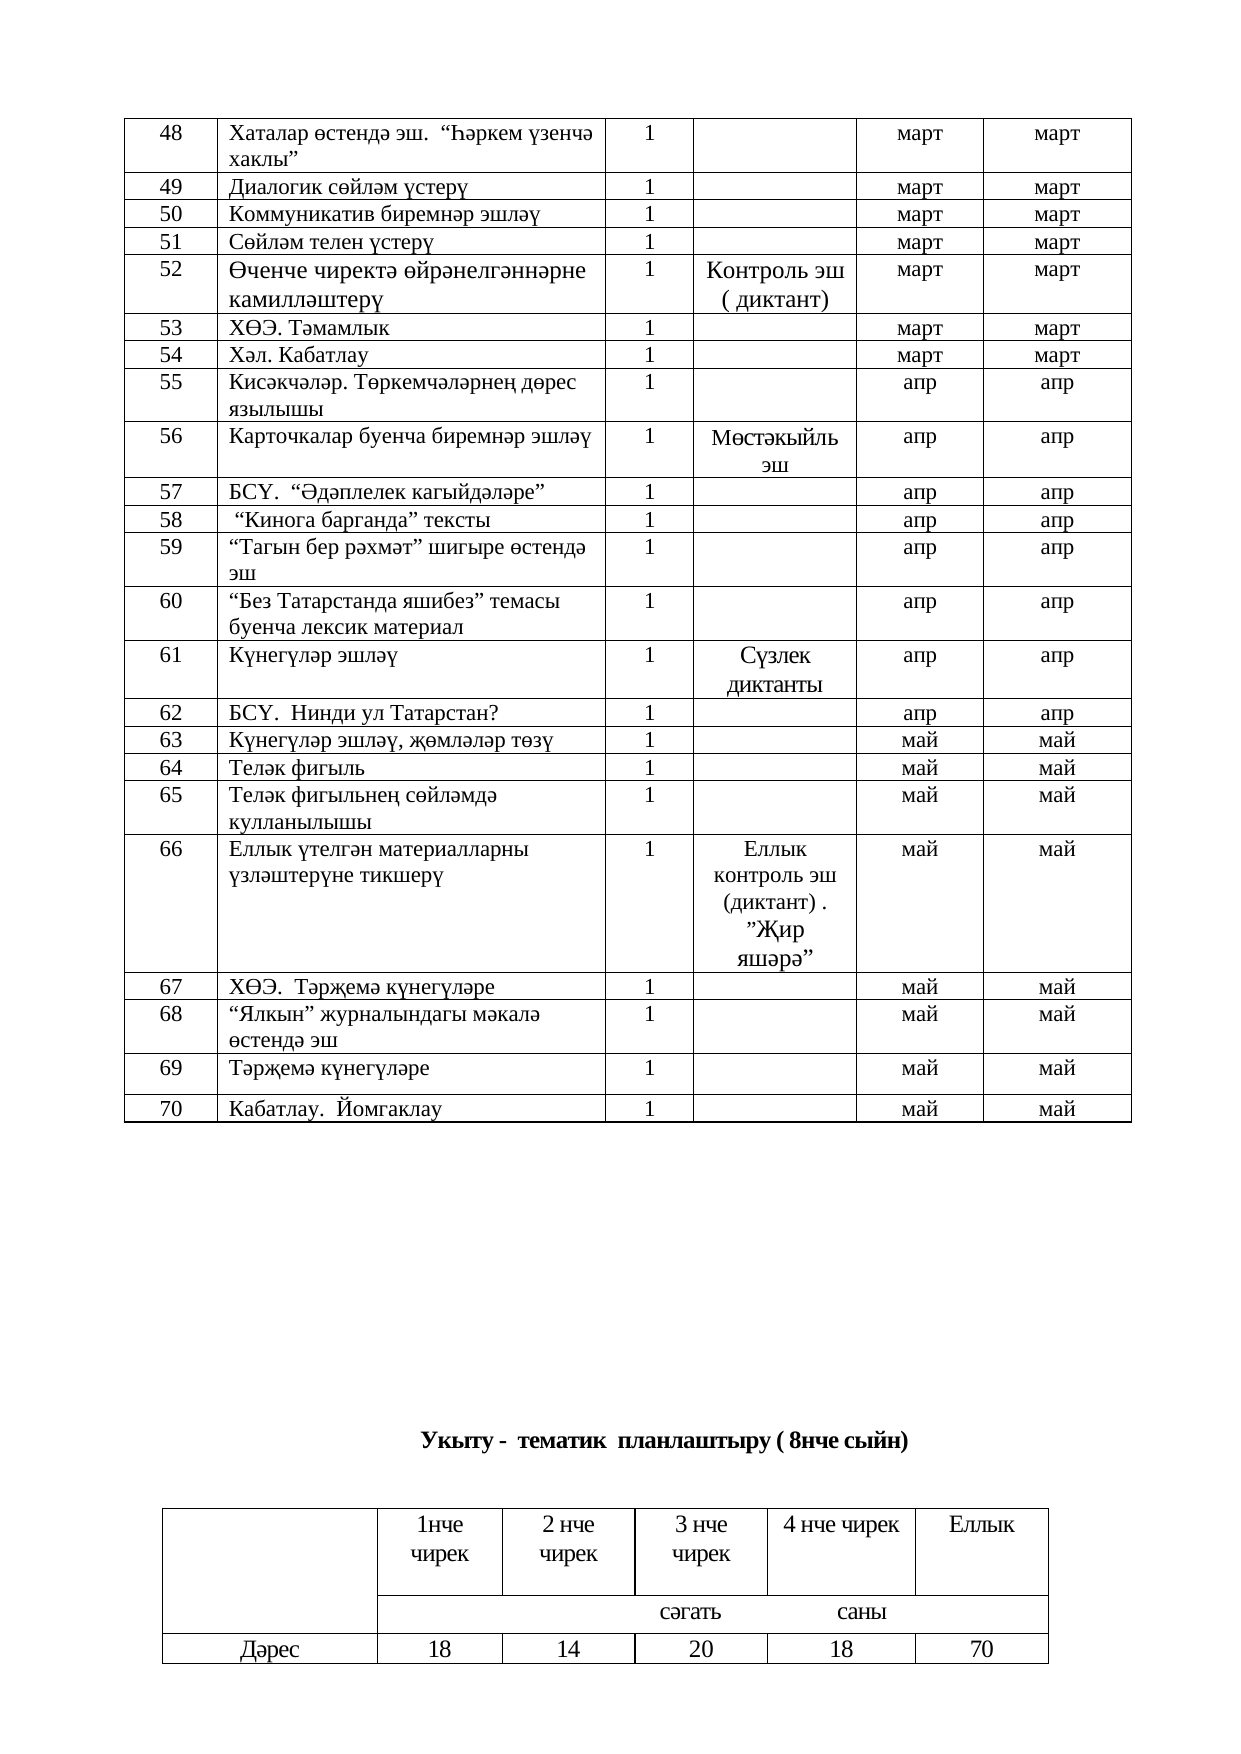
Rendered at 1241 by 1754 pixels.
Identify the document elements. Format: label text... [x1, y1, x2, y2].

table_cell [694, 1054, 856, 1094]
table_cell 55 [125, 369, 217, 421]
table_cell Теләк фигыльнең сөйләмдә кулланылышы [218, 781, 605, 834]
table_cell май [857, 1054, 983, 1094]
table_cell апр [984, 506, 1131, 532]
table_cell 1 [606, 727, 693, 753]
table_cell 66 [125, 835, 217, 972]
table_cell май [857, 1095, 983, 1121]
table_cell “Тагын бер рәхмәт” шигыре өстендә эш [218, 533, 605, 586]
table_cell 59 [125, 533, 217, 586]
table_cell 52 [125, 255, 217, 313]
table_cell [694, 727, 856, 753]
table_cell март [984, 341, 1131, 367]
table_cell 1 [606, 641, 693, 698]
table_header 1нче чирек [378, 1509, 502, 1595]
table_cell [694, 341, 856, 367]
table_cell 62 [125, 699, 217, 726]
table_cell 1 [606, 587, 693, 639]
table_cell апр [857, 641, 983, 698]
table_cell [694, 173, 856, 199]
table_cell [694, 754, 856, 780]
table_cell [694, 781, 856, 834]
table_cell апр [857, 533, 983, 586]
table_cell [694, 119, 856, 172]
table_cell “Ялкын” журналындагы мәкалә өстендә эш [218, 1000, 605, 1053]
table_cell Өченче чиректә өйрәнелгәннәрне камилләштерү [383, 255, 605, 313]
table_cell 1 [606, 369, 693, 421]
table_cell 1 [606, 506, 693, 532]
table_cell Еллык контроль эш (диктант) .”Җир яшәрә” [694, 835, 856, 972]
table_cell март [857, 173, 983, 199]
table_cell 67 [125, 973, 217, 999]
table_cell БСҮ. Нинди ул Татарстан? [218, 699, 605, 726]
table_cell апр [857, 587, 983, 639]
table_cell май [857, 754, 983, 780]
table_cell ХӨЭ. Тәмамлык [218, 314, 605, 340]
table_cell май [984, 1095, 1131, 1121]
table_cell 20 [636, 1634, 767, 1663]
table_cell 1 [606, 173, 693, 199]
table_cell 1 [606, 1095, 693, 1121]
table_cell май [984, 727, 1131, 753]
table_cell апр [984, 533, 1131, 586]
table_cell март [857, 228, 983, 254]
table_cell апр [984, 369, 1131, 421]
table_cell [694, 369, 856, 421]
table_cell Дәрес [163, 1634, 377, 1663]
table_cell 1 [606, 422, 693, 477]
table_header 4 нче чирек [768, 1509, 915, 1595]
table_cell Теләк фигыль [218, 754, 605, 780]
table_cell Хәл. Кабатлау [218, 341, 605, 367]
table_cell март [857, 314, 983, 340]
table_cell 58 [125, 506, 217, 532]
table_cell март [857, 119, 983, 172]
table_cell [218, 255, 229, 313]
table_cell май [857, 781, 983, 834]
table_cell сәгать саны [378, 1596, 1048, 1633]
table_cell БСҮ. “Әдәплелек кагыйдәләре” [218, 478, 605, 505]
table_cell 69 [125, 1054, 217, 1094]
table_cell 1 [606, 478, 693, 505]
table_header 2 нче чирек [503, 1509, 634, 1595]
table_cell [694, 478, 856, 505]
table_cell ХӨЭ. Тәрҗемә күнегүләре [218, 973, 605, 999]
table_cell март [984, 173, 1131, 199]
table_cell 48 [125, 119, 217, 172]
table_cell Тәрҗемә күнегүләре [218, 1054, 605, 1094]
table_cell [694, 314, 856, 340]
table_cell май [857, 973, 983, 999]
table_cell Диалогик сөйләм үстерү [218, 173, 605, 199]
table_cell [694, 533, 856, 586]
table_cell март [857, 200, 983, 227]
table_cell Коммуникатив биремнәр эшләү [218, 200, 605, 227]
table_cell 50 [125, 200, 217, 227]
table_cell апр [857, 506, 983, 532]
table_cell март [857, 255, 983, 313]
table_cell апр [857, 422, 983, 477]
table_cell Күнегүләр эшләү [218, 641, 605, 698]
table_cell май [984, 835, 1131, 972]
table_cell март [857, 341, 983, 367]
table_cell 65 [125, 781, 217, 834]
table_cell апр [984, 699, 1131, 726]
table_cell Сүзлек диктанты [694, 641, 856, 698]
table_cell 60 [125, 587, 217, 639]
table_cell Кисәкчәләр. Төркемчәләрнең дөрес язылышы [218, 369, 605, 421]
table_cell Хаталар өстендә эш. “Һәркем үзенчә хаклы” [218, 119, 605, 172]
table_cell 1 [606, 255, 693, 313]
table_cell 1 [606, 754, 693, 780]
table_cell 49 [125, 173, 217, 199]
table_cell Еллык үтелгән материалларны үзләштерүне тикшерү [218, 835, 605, 972]
table_cell 18 [768, 1634, 915, 1663]
table_cell апр [857, 369, 983, 421]
table_cell “Кинога барганда” тексты [218, 506, 605, 532]
table_cell 53 [125, 314, 217, 340]
table_cell 18 [378, 1634, 502, 1663]
table_cell апр [984, 641, 1131, 698]
table_cell 1 [606, 1054, 693, 1094]
table_cell 1 [606, 973, 693, 999]
table_cell [694, 1000, 856, 1053]
table_cell май [857, 727, 983, 753]
table_cell 1 [606, 341, 693, 367]
text Укыту - тематик планлаштыру ( 8нче сыйн) [177, 1425, 1152, 1454]
table_cell март [984, 314, 1131, 340]
table_cell [694, 587, 856, 639]
table_header 3 нче чирек [636, 1509, 767, 1595]
table_cell май [984, 1000, 1131, 1053]
table_cell апр [857, 699, 983, 726]
table_cell 54 [125, 341, 217, 367]
table_cell май [984, 1054, 1131, 1094]
table_cell [694, 699, 856, 726]
table_cell Контроль эш ( диктант) [829, 255, 856, 313]
table_cell Сөйләм телен үстерү [218, 228, 605, 254]
table_cell 51 [125, 228, 217, 254]
table_cell Кабатлау. Йомгаклау [218, 1095, 605, 1121]
table_cell май [984, 781, 1131, 834]
table_cell май [984, 754, 1131, 780]
table_header [163, 1509, 377, 1633]
table_cell 70 [125, 1095, 217, 1121]
table_cell май [984, 973, 1131, 999]
table_cell 64 [125, 754, 217, 780]
table_cell май [857, 1000, 983, 1053]
table_cell апр [857, 478, 983, 505]
table_cell “Без Татарстанда яшибез” темасы буенча лексик материал [218, 587, 605, 639]
table_cell 1 [606, 1000, 693, 1053]
table_cell апр [984, 478, 1131, 505]
table_cell 1 [606, 119, 693, 172]
table_header Еллык [916, 1509, 1048, 1595]
table_cell 1 [606, 314, 693, 340]
table_cell 1 [606, 200, 693, 227]
table_cell Күнегүләр эшләү, җөмләләр төзү [218, 727, 605, 753]
table_cell [694, 200, 856, 227]
table_cell [694, 228, 856, 254]
table_cell [694, 973, 856, 999]
table_cell 1 [606, 228, 693, 254]
table_cell 61 [125, 641, 217, 698]
table_cell 1 [606, 781, 693, 834]
table_cell апр [984, 422, 1131, 477]
table_cell апр [984, 587, 1131, 639]
table_cell 1 [606, 699, 693, 726]
table_cell Контроль эш ( диктант) [694, 255, 721, 313]
table_cell 1 [606, 835, 693, 972]
table_cell 57 [125, 478, 217, 505]
table_cell май [857, 835, 983, 972]
table_cell март [984, 119, 1131, 172]
table_cell март [984, 200, 1131, 227]
table_cell 68 [125, 1000, 217, 1053]
table_cell 63 [125, 727, 217, 753]
table_cell 14 [503, 1634, 634, 1663]
table_cell 56 [125, 422, 217, 477]
table_cell Карточкалар буенча биремнәр эшләү [218, 422, 605, 477]
table_cell Мөстәкыйль эш [694, 422, 856, 477]
table_cell март [984, 228, 1131, 254]
table_cell март [984, 255, 1131, 313]
table_cell 70 [916, 1634, 1048, 1663]
table_cell 1 [606, 533, 693, 586]
table_cell [694, 506, 856, 532]
table_cell [694, 1095, 856, 1121]
